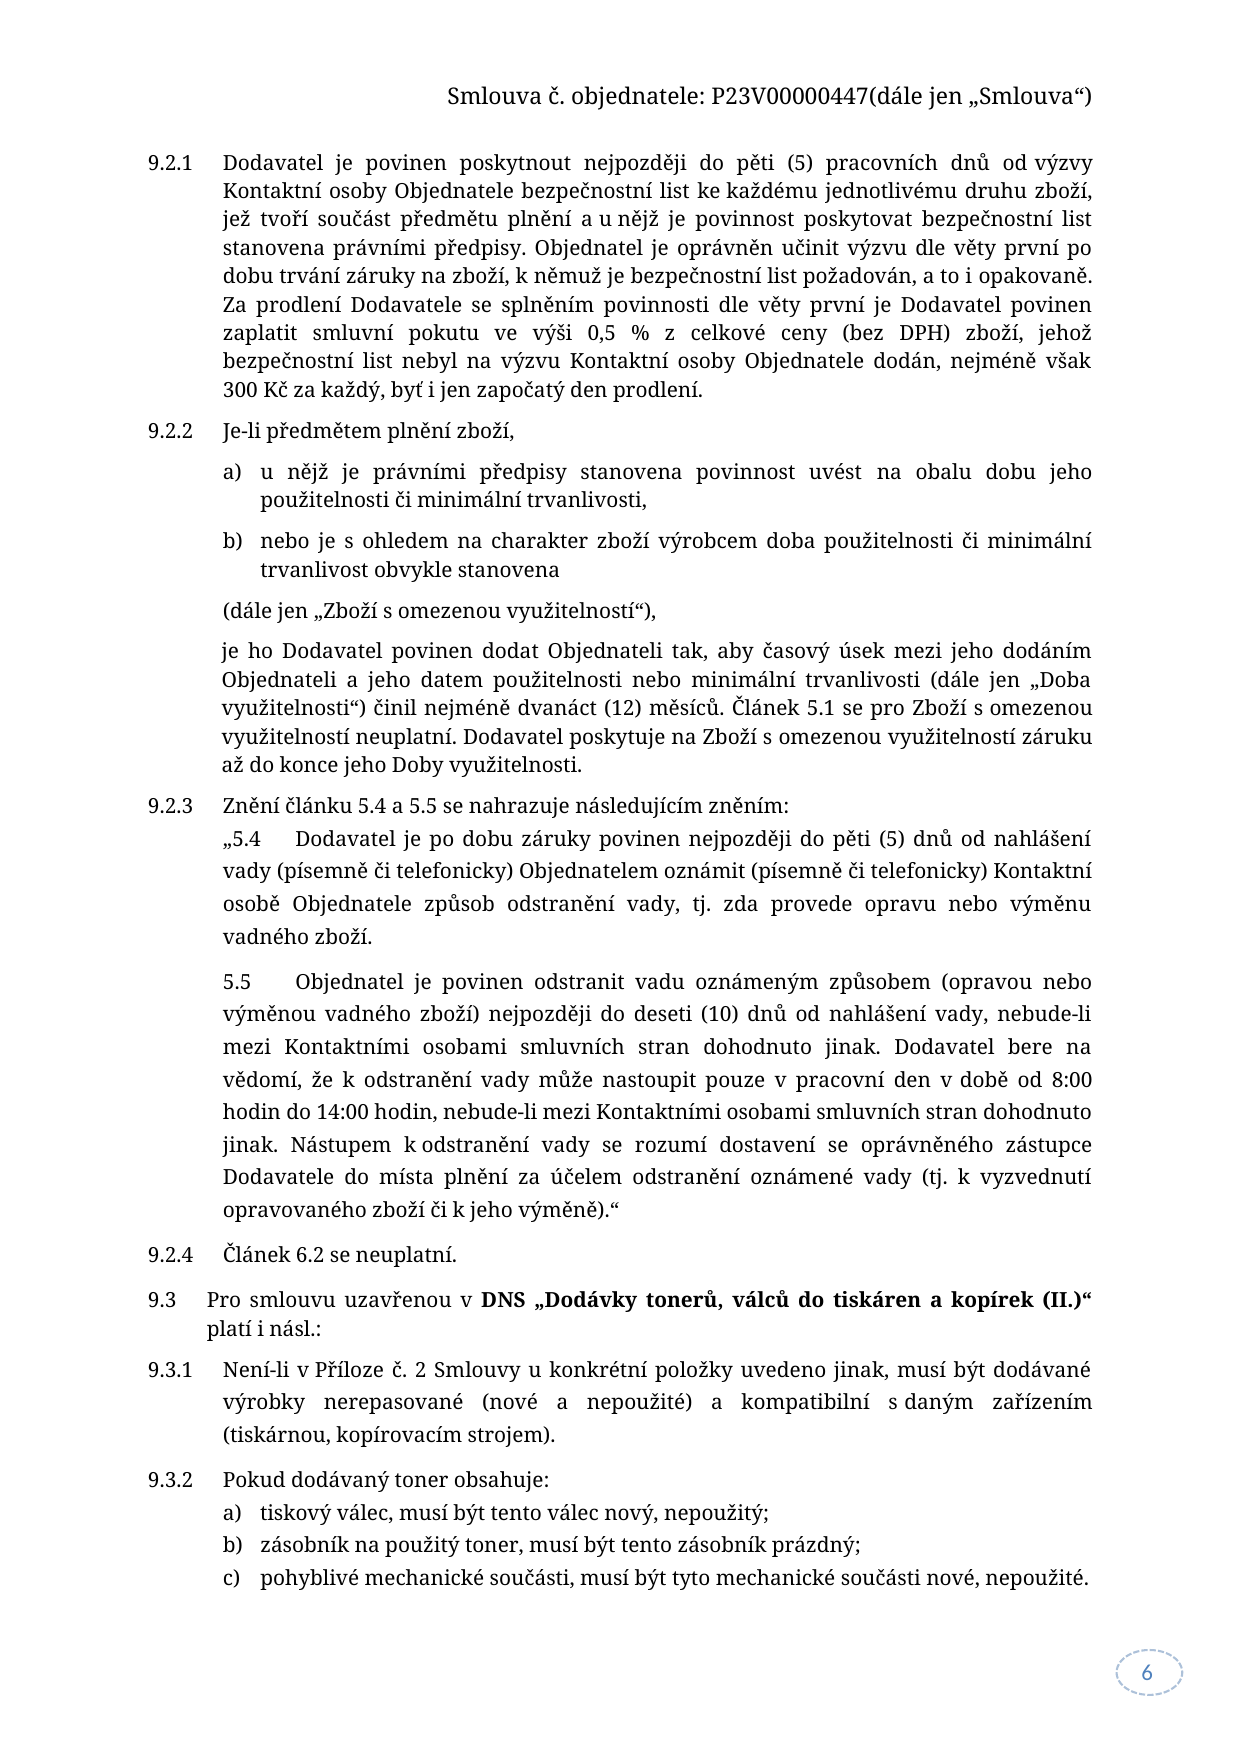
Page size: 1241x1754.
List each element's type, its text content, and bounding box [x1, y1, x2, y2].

list Znění článku 5.4 a 5.5 se nahrazuje následujícím zněním: [148, 791, 1093, 820]
list tiskový válec, musí být tento válec nový, nepoužitý; [223, 1498, 1093, 1526]
list Není-li v Příloze č. 2 Smlouvy u konkrétní položky uvedeno jinak, musí být dodávané výrobky nerepasované (nové a nepoužité) a kompatibilní s daným zařízením (tiskárnou, kopírovacím strojem). [148, 1355, 1093, 1448]
list nebo je s ohledem na charakter zboží výrobcem doba použitelnosti či minimální trvanlivost obvykle stanovena [223, 526, 1093, 583]
list Pro smlouvu uzavřenou v DNS „Dodávky tonerů, válců do tiskáren a kopírek (II.)“ platí i násl.: [148, 1285, 1093, 1342]
list Článek 6.2 se neuplatní. [148, 1240, 1093, 1269]
list „5.4 Dodavatel je po dobu záruky povinen nejpozději do pěti (5) dnů od nahlášení vady (písemně či telefonicky) Objednatelem oznámit (písemně či telefonicky) Kontaktní osobě Objednatele způsob odstranění vady, tj. zda provede opravu nebo výměnu vadného zboží. [223, 824, 1093, 950]
list Je-li předmětem plnění zboží, [148, 416, 1093, 444]
list Pokud dodávaný toner obsahuje: [148, 1465, 1093, 1493]
list 5.5 Objednatel je povinen odstranit vadu oznámeným způsobem (opravou nebo výměnou vadného zboží) nejpozději do deseti (10) dnů od nahlášení vady, nebude-li mezi Kontaktními osobami smluvních stran dohodnuto jinak. Dodavatel bere na vědomí, že k odstranění vady může nastoupit pouze v pracovní den v době od 8:00 hodin do 14:00 hodin, nebude-li mezi Kontaktními osobami smluvních stran dohodnuto jinak. Nástupem k odstranění vady se rozumí dostavení se oprávněného zástupce Dodavatele do místa plnění za účelem odstranění oznámené vady (tj. k vyzvednutí opravovaného zboží či k jeho výměně).“ [223, 967, 1093, 1223]
list pohyblivé mechanické součásti, musí být tyto mechanické součásti nové, nepoužité. [223, 1563, 1093, 1591]
list u nějž je právními předpisy stanovena povinnost uvést na obalu dobu jeho použitelnosti či minimální trvanlivosti, [223, 457, 1093, 514]
text (dále jen „Zboží s omezenou využitelností“), [223, 596, 1093, 624]
list Dodavatel je povinen poskytnout nejpozději do pěti (5) pracovních dnů od výzvy Kontaktní osoby Objednatele bezpečnostní list ke každému jednotlivému druhu zboží, jež tvoří součást předmětu plnění a u nějž je povinnost poskytovat bezpečnostní list stanovena právními předpisy. Objednatel je oprávněn učinit výzvu dle věty první po dobu trvání záruky na zboží, k němuž je bezpečnostní list požadován, a to i opakovaně. Za prodlení Dodavatele se splněním povinnosti dle věty první je Dodavatel povinen zaplatit smluvní pokutu ve výši 0,5 % z celkové ceny (bez DPH) zboží, jehož bezpečnostní list nebyl na výzvu Kontaktní osoby Objednatele dodán, nejméně však 300 Kč za každý, byť i jen započatý den prodlení. [148, 148, 1093, 403]
list zásobník na použitý toner, musí být tento zásobník prázdný; [223, 1530, 1093, 1559]
text je ho Dodavatel povinen dodat Objednateli tak, aby časový úsek mezi jeho dodáním Objednateli a jeho datem použitelnosti nebo minimální trvanlivosti (dále jen „Doba využitelnosti“) činil nejméně dvanáct (12) měsíců. Článek 5.1 se pro Zboží s omezenou využitelností neuplatní. Dodavatel poskytuje na Zboží s omezenou využitelností záruku až do konce jeho Doby využitelnosti. [221, 637, 1093, 779]
